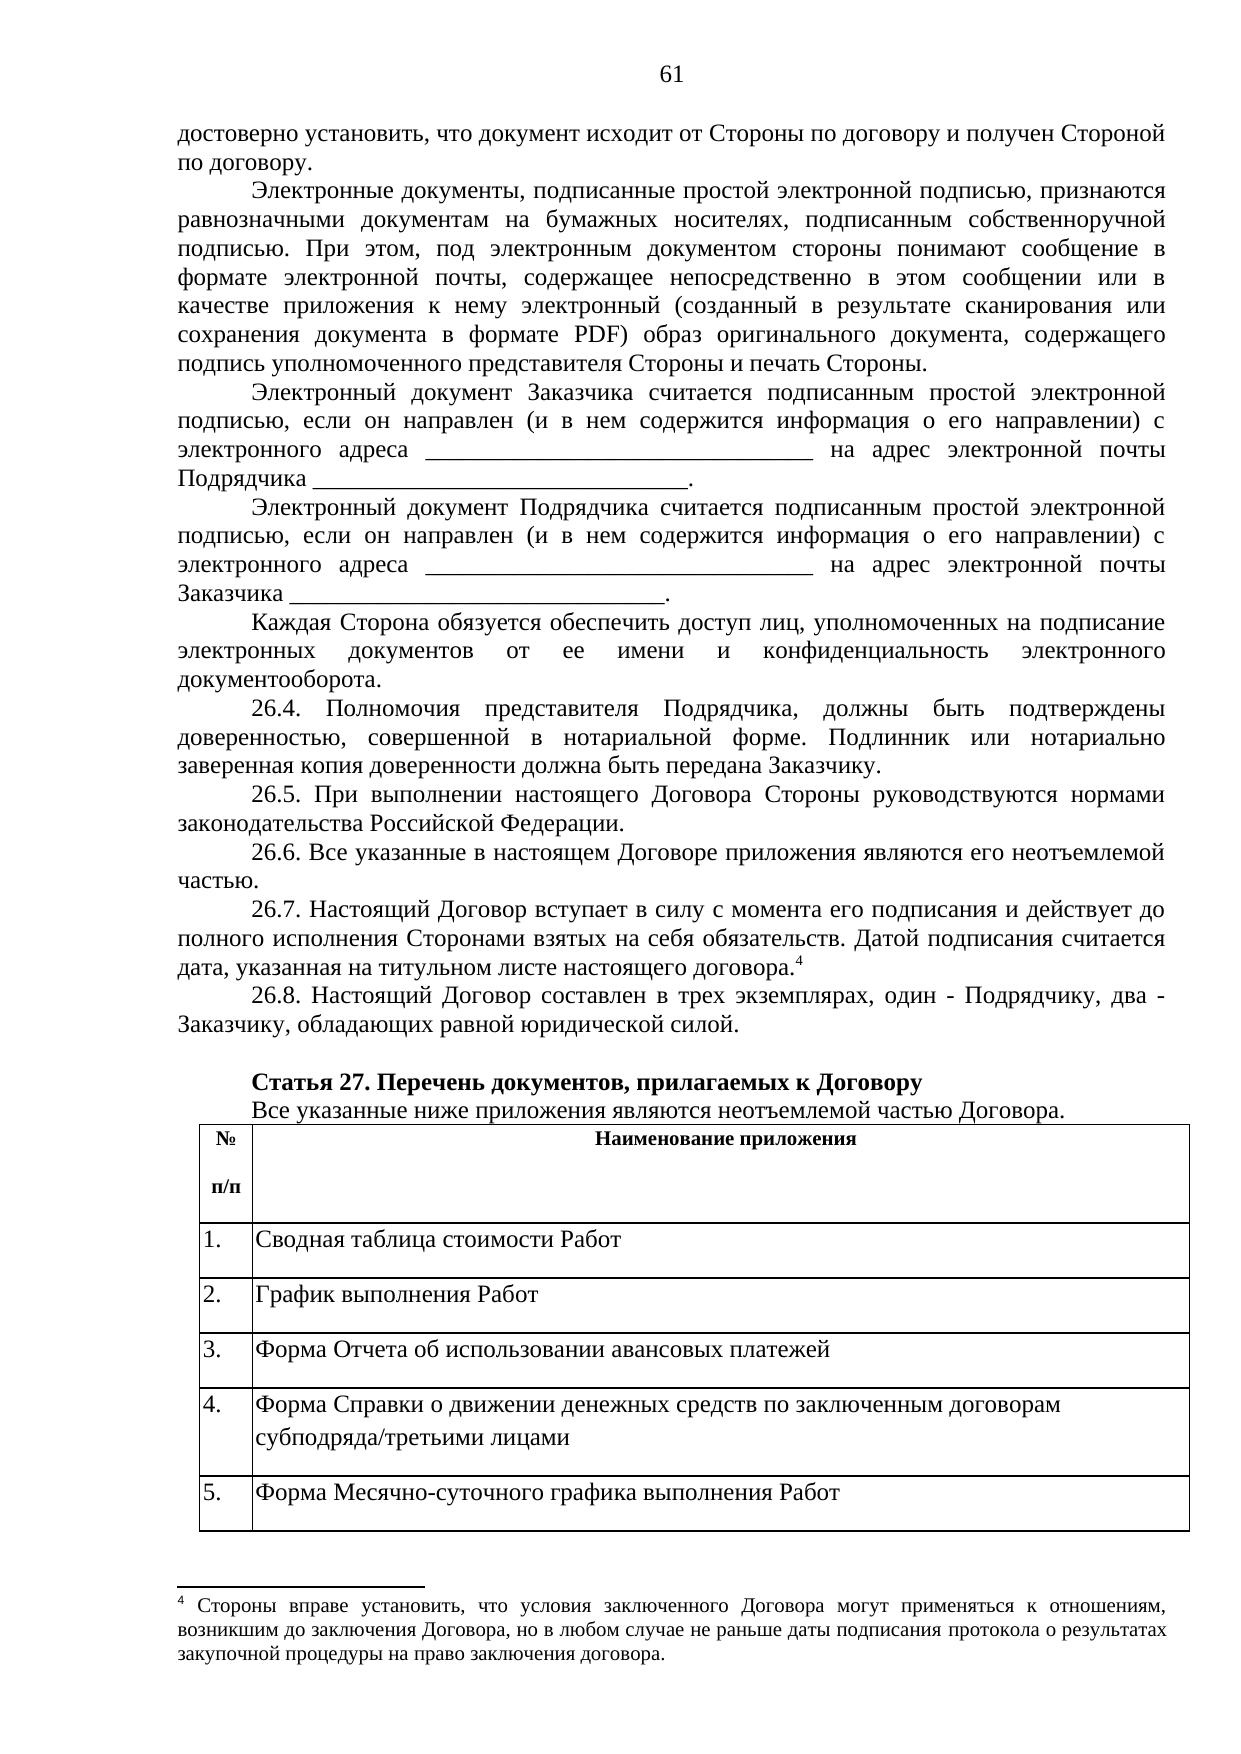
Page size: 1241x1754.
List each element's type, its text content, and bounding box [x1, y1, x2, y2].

text 26.8. Настоящий Договор составлен в трех экземплярах, один - Подрядчику, два - Заказчику, обладающих равной юридической силой. [177, 981, 1166, 1038]
text 26.4. Полномочия представителя Подрядчика, должны быть подтверждены доверенностью, совершенной в нотариальной форме. Подлинник или нотариально заверенная копия доверенности должна быть передана Заказчику. [177, 693, 1166, 779]
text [177, 118, 1166, 176]
table_header Наименование приложения [253, 1125, 1189, 1222]
table_cell График выполнения Работ [253, 1279, 1189, 1332]
text 26.6. Все указанные в настоящем Договоре приложения являются его неотъемлемой частью. [177, 837, 1166, 894]
table_cell Форма Справки о движении денежных средств по заключенным договорам субподряда/третьими лицами [253, 1389, 1189, 1475]
text Электронные документы, подписанные простой электронной подписью, признаются равнозначными документам на бумажных носителях, подписанным собственноручной подписью. При этом, под электронным документом стороны понимают сообщение в формате электронной почты, содержащее непосредственно в этом сообщении или в качестве приложения к нему электронный (созданный в результате сканирования или сохранения документа в формате PDF) образ оригинального документа, содержащего подпись уполномоченного представителя Стороны и печать Стороны. [177, 176, 1166, 377]
text 26.7. Настоящий Договор вступает в силу с момента его подписания и действует до полного исполнения Сторонами взятых на себя обязательств. Датой подписания считается дата, указанная на титульном листе настоящего договора. [177, 894, 1166, 981]
table_header № п/п [200, 1125, 252, 1222]
table_cell 1. [200, 1224, 252, 1277]
text Электронный документ Подрядчика считается подписанным простой электронной подписью, если он направлен (и в нем содержится информация о его направлении) с электронного адреса _______________________________ на адрес электронной почты Заказчика ______________________________. [177, 492, 1166, 607]
table_cell Форма Отчета об использовании авансовых платежей [253, 1334, 1189, 1387]
text Электронный документ Заказчика считается подписанным простой электронной подписью, если он направлен (и в нем содержится информация о его направлении) с электронного адреса _______________________________ на адрес электронной почты Подрядчика ______________________________. [177, 377, 1166, 492]
list Все указанные ниже приложения являются неотъемлемой частью Договора. [177, 1096, 1166, 1124]
table_cell 5. [200, 1477, 252, 1530]
table_cell Форма Месячно-суточного графика выполнения Работ [253, 1477, 1189, 1530]
text 26.5. При выполнении настоящего Договора Стороны руководствуются нормами законодательства Российской Федерации. [177, 779, 1166, 837]
text Каждая Сторона обязуется обеспечить доступ лиц, уполномоченных на подписание электронных документов от ее имени и конфиденциальность электронного документооборота. [177, 607, 1166, 693]
list Статья 27. Перечень документов, прилагаемых к Договору [177, 1067, 1166, 1096]
table_cell 2. [200, 1279, 252, 1332]
table_cell 4. [200, 1389, 252, 1475]
table_cell 3. [200, 1334, 252, 1387]
table_cell Сводная таблица стоимости Работ [253, 1224, 1189, 1277]
